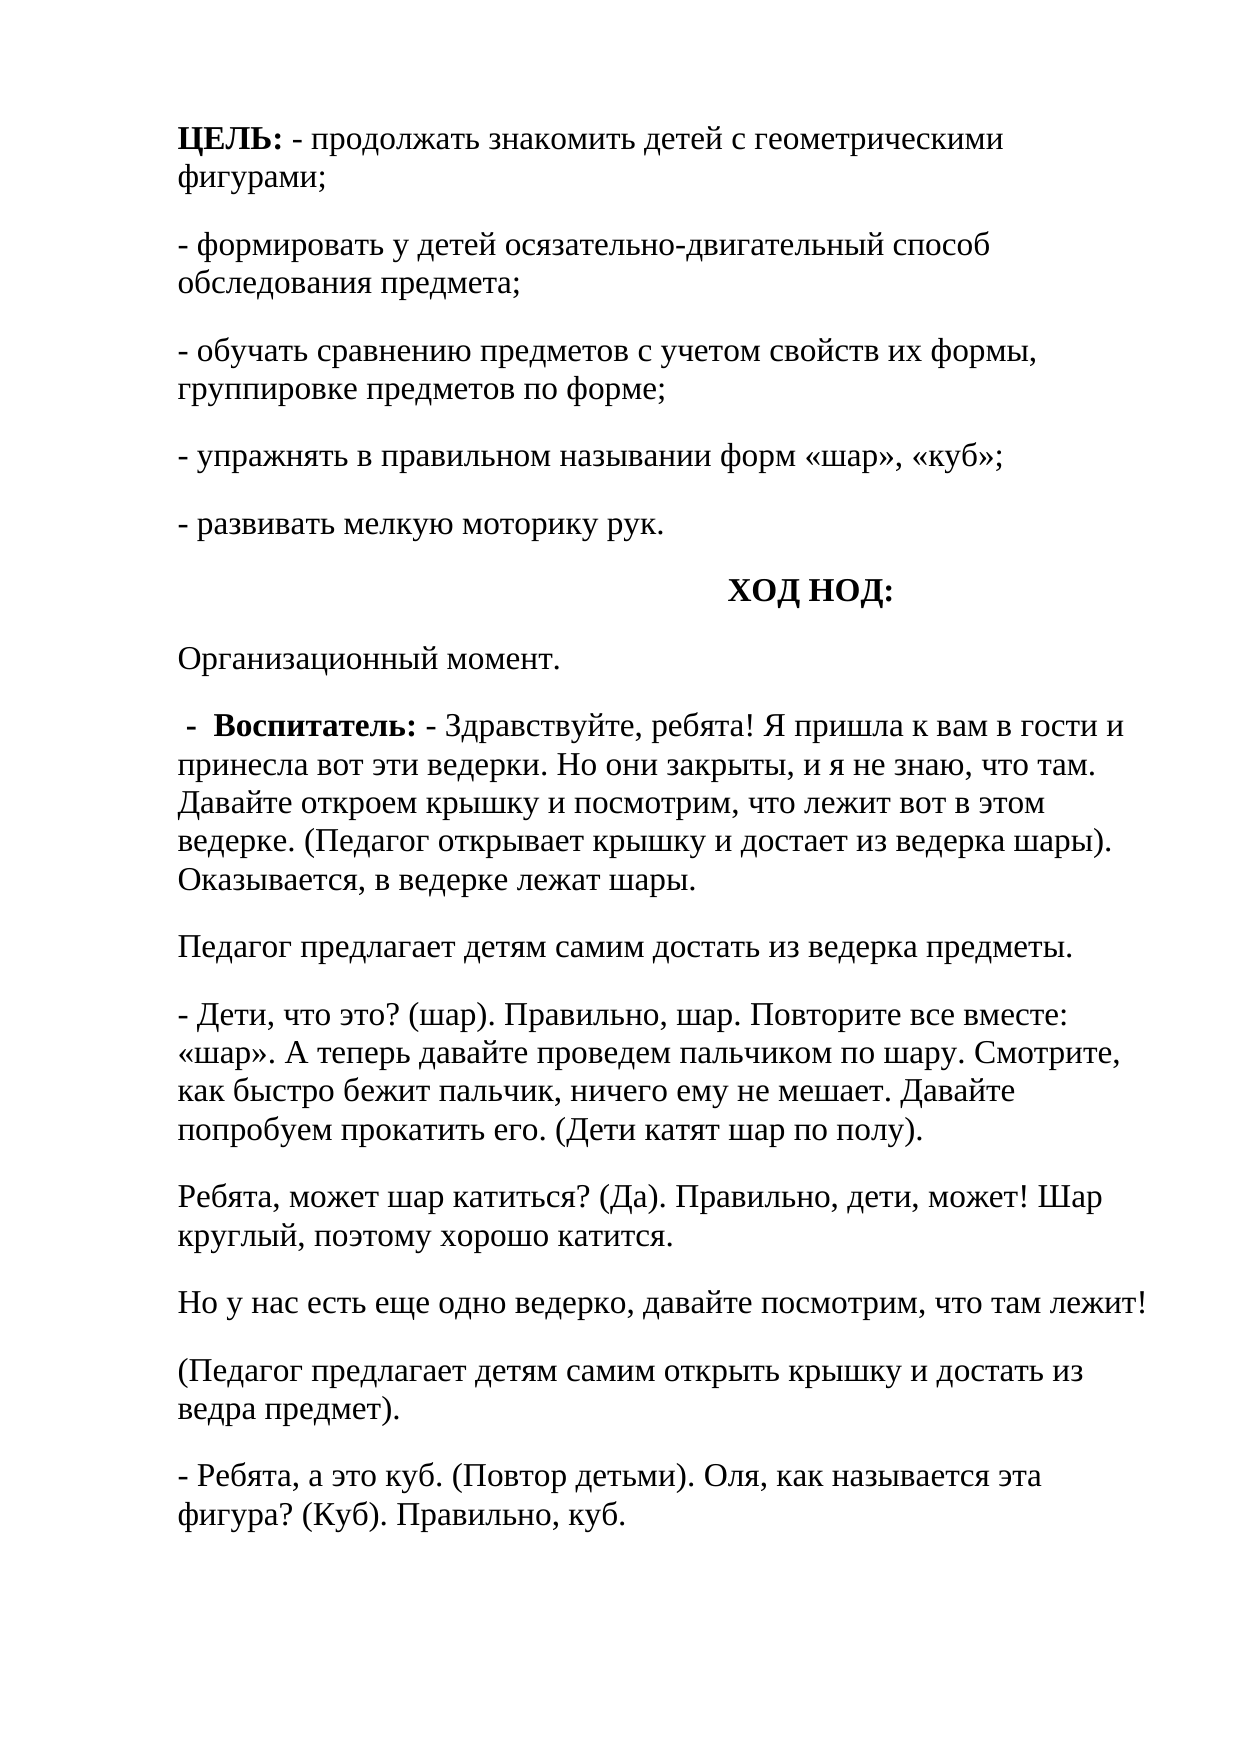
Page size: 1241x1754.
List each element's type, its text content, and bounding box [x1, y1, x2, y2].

text Ребята, может шар катиться? (Да). Правильно, дети, может! Шар круглый, поэтому хорошо катится. [177, 1176, 1152, 1253]
text Педагог предлагает детям самим достать из ведерка предметы. [177, 926, 1152, 965]
text Организационный момент. [177, 638, 1152, 676]
text Но у нас есть еще одно ведерко, давайте посмотрим, что там лежит! [177, 1282, 1152, 1321]
text - Дети, что это? (шар). Правильно, шар. Повторите все вместе: «шар». А теперь давайте проведем пальчиком по шару. Смотрите, как быстро бежит пальчик, ничего ему не мешает. Давайте попробуем прокатить его. (Дети катят шар по полу). [177, 994, 1152, 1147]
text ЦЕЛЬ: - продолжать знакомить детей с геометрическими фигурами; [177, 118, 1152, 195]
text - обучать сравнению предметов с учетом свойств их формы, группировке предметов по форме; [177, 330, 1152, 406]
text - развивать мелкую моторику рук. [177, 503, 1152, 541]
text - Воспитатель: - Здравствуйте, ребята! Я пришла к вам в гости и принесла вот эти ведерки. Но они закрыты, и я не знаю, что там. Давайте откроем крышку и посмотрим, что лежит вот в этом ведерке. (Педагог открывает крышку и достает из ведерка шары). Оказывается, в ведерке лежат шары. [177, 706, 1152, 897]
text - Ребята, а это куб. (Повтор детьми). Оля, как называется эта фигура? (Куб). Правильно, куб. [177, 1456, 1152, 1532]
text ХОД НОД: [177, 571, 1152, 609]
text - формировать у детей осязательно-двигательный способ обследования предмета; [177, 224, 1152, 301]
text (Педагог предлагает детям самим открыть крышку и достать из ведра предмет). [177, 1350, 1152, 1426]
text - упражнять в правильном назывании форм «шар», «куб»; [177, 436, 1152, 474]
